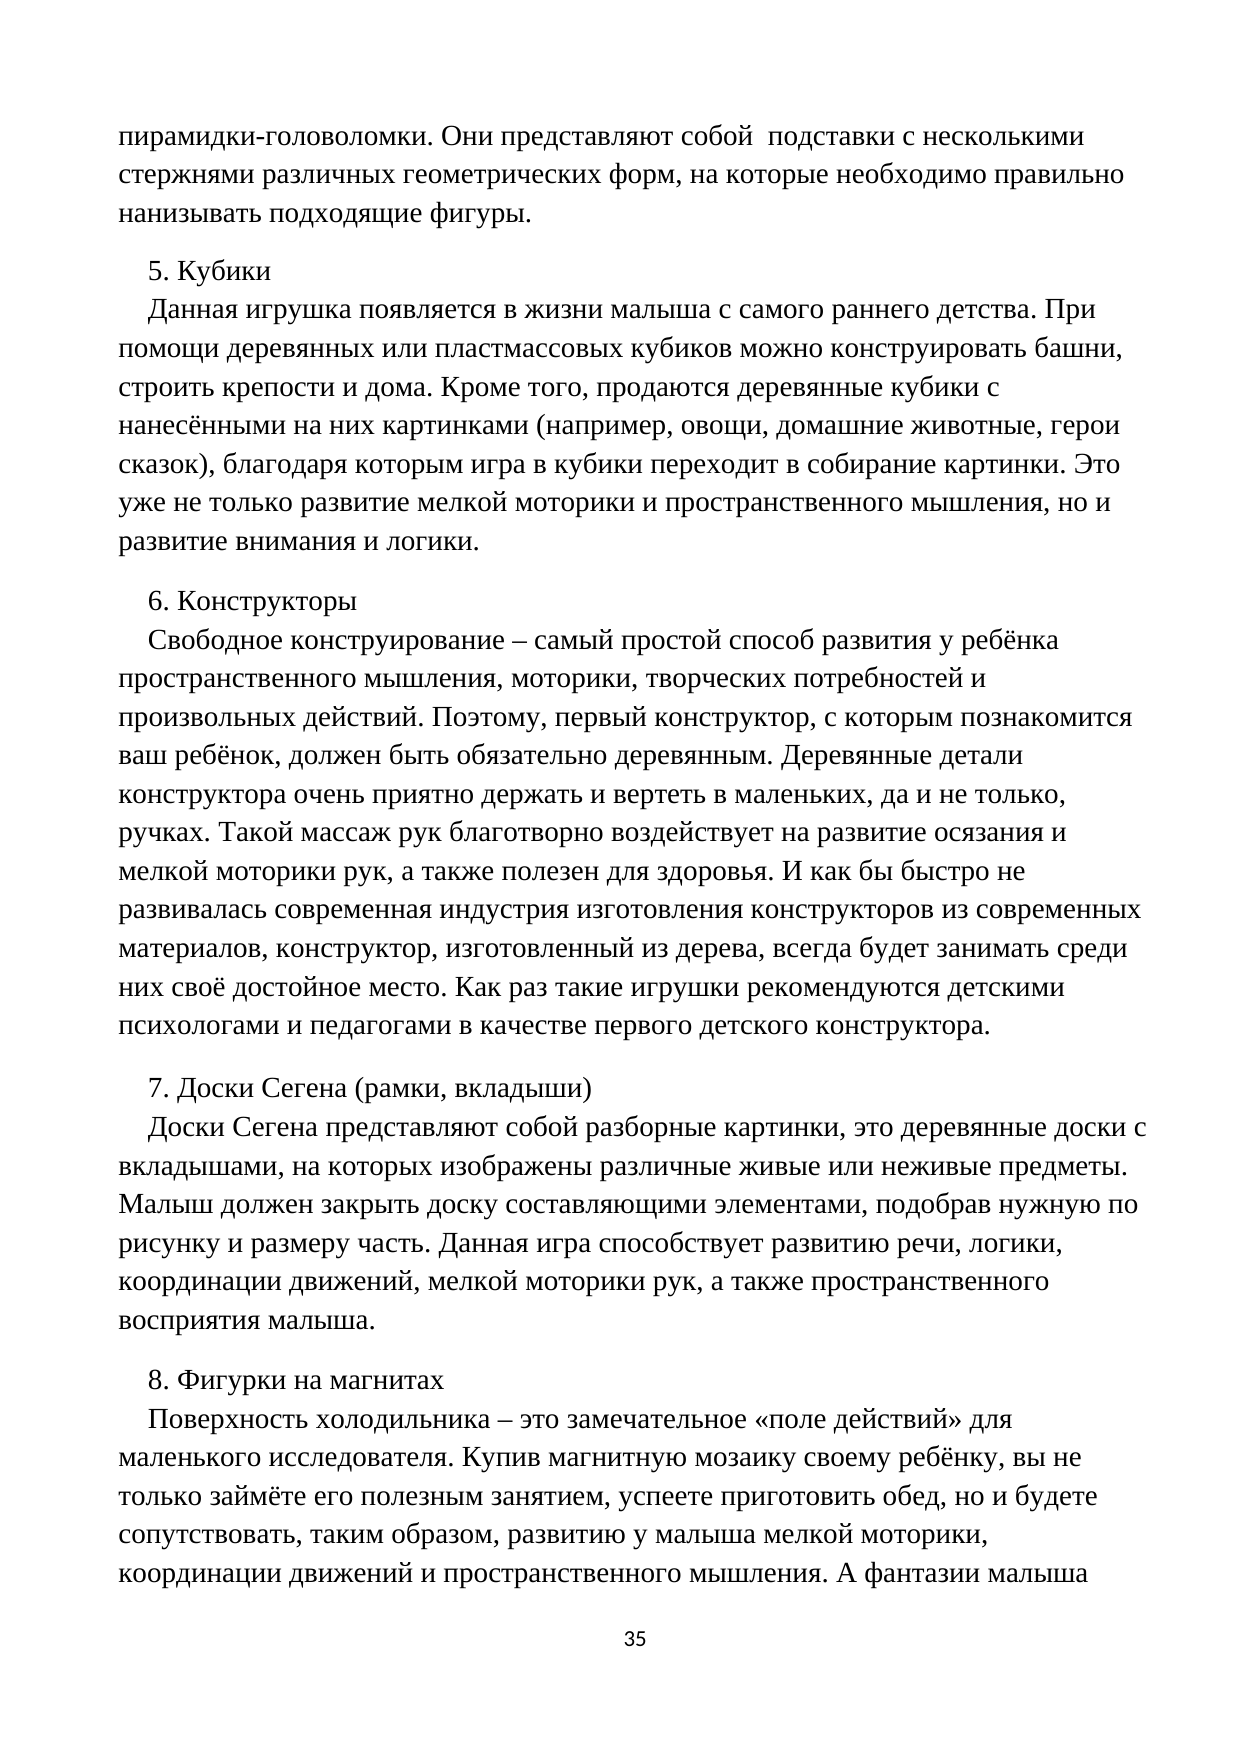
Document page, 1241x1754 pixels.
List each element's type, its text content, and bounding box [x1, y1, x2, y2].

text 7. Доски Сегена (рамки, вкладыши) [118, 1071, 1152, 1104]
text Доски Сегена представляют собой разборные картинки, это деревянные доски с вкладышами, на которых изображены различные живые или неживые предметы. Малыш должен закрыть доску составляющими элементами, подобрав нужную по рисунку и размеру часть. Данная игра способствует развитию речи, логики, координации движений, мелкой моторики рук, а также пространственного восприятия малыша. [118, 1109, 1152, 1335]
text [118, 118, 1152, 229]
text Данная игрушка появляется в жизни малыша с самого раннего детства. При помощи деревянных или пластмассовых кубиков можно конструировать башни, строить крепости и дома. Кроме того, продаются деревянные кубики с нанесёнными на них картинками (например, овощи, домашние животные, герои сказок), благодаря которым игра в кубики переходит в собирание картинки. Это уже не только развитие мелкой моторики и пространственного мышления, но и развитие внимания и логики. [118, 292, 1152, 556]
text Свободное конструирование – самый простой способ развития у ребёнка пространственного мышления, моторики, творческих потребностей и произвольных действий. Поэтому, первый конструктор, с которым познакомится ваш ребёнок, должен быть обязательно деревянным. Деревянные детали конструктора очень приятно держать и вертеть в маленьких, да и не только, ручках. Такой массаж рук благотворно воздействует на развитие осязания и мелкой моторики рук, а также полезен для здоровья. И как бы быстро не развивалась современная индустрия изготовления конструкторов из современных материалов, конструктор, изготовленный из дерева, всегда будет занимать среди них своё достойное место. Как раз такие игрушки рекомендуются детскими психологами и педагогами в качестве первого детского конструктора. [118, 622, 1152, 1041]
text 5. Кубики [118, 253, 1152, 287]
text 8. Фигурки на магнитах [118, 1362, 1152, 1396]
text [118, 1401, 1152, 1589]
text 6. Конструкторы [118, 583, 1152, 617]
